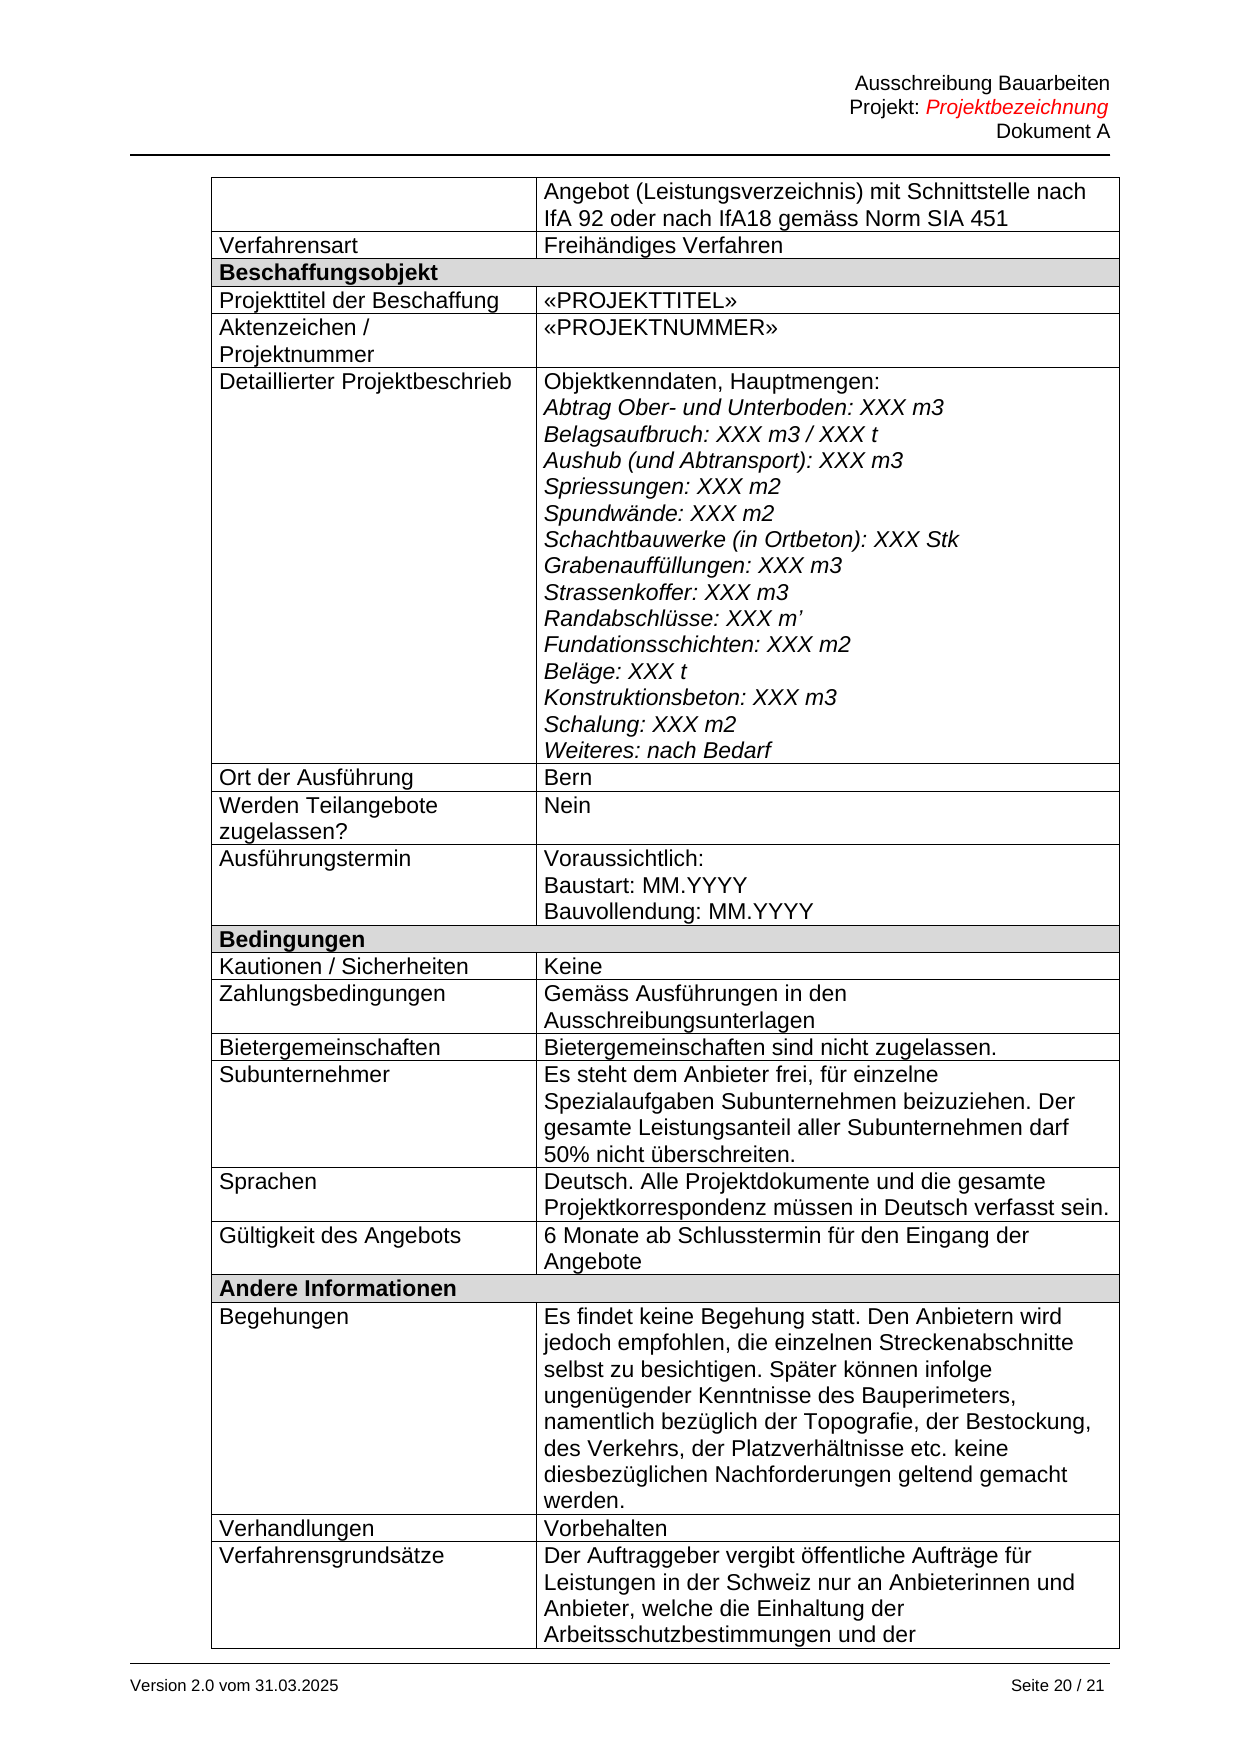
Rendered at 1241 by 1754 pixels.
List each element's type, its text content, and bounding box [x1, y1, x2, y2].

table_cell Ausführungstermin [212, 845, 536, 924]
table_cell Begehungen [212, 1303, 536, 1514]
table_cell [537, 1542, 1119, 1647]
table_cell «PROJEKTTITEL» [537, 287, 1119, 313]
table_cell Aktenzeichen / Projektnummer [212, 314, 536, 367]
table_cell Nein [537, 792, 1119, 844]
table_cell Werden Teilangebote zugelassen? [212, 792, 536, 844]
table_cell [537, 178, 1119, 231]
table_cell Andere Informationen [212, 1275, 1119, 1302]
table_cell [212, 1542, 536, 1647]
table_cell Bern [537, 764, 1119, 791]
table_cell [212, 178, 536, 231]
table_cell Verfahrensart [212, 232, 536, 258]
table_cell Es steht dem Anbieter frei, für einzelne Spezialaufgaben Subunternehmen beizuziehen. Der gesamte Leistungsanteil aller Subunternehmen darf 50% nicht überschreiten. [537, 1061, 1119, 1167]
table_cell Sprachen [212, 1168, 536, 1221]
table_cell Voraussichtlich: Baustart: MM.YYYY Bauvollendung: MM.YYYY [537, 845, 1119, 924]
table_cell Deutsch. Alle Projektdokumente und die gesamte Projektkorrespondenz müssen in Deutsch verfasst sein. [537, 1168, 1119, 1221]
table_cell Freihändiges Verfahren [537, 232, 1119, 258]
table_cell Bietergemeinschaften sind nicht zugelassen. [537, 1034, 1119, 1060]
table_cell Projekttitel der Beschaffung [212, 287, 536, 313]
table_cell Es findet keine Begehung statt. Den Anbietern wird jedoch empfohlen, die einzelnen Streckenabschnitte selbst zu besichtigen. Später können infolge ungenügender Kenntnisse des Bauperimeters, namentlich bezüglich der Topografie, der Bestockung, des Verkehrs, der Platzverhältnisse etc. keine diesbezüglichen Nachforderungen geltend gemacht werden. [537, 1303, 1119, 1514]
table_cell Detaillierter Projektbeschrieb [212, 368, 536, 763]
table_cell Vorbehalten [537, 1515, 1119, 1541]
table_cell Ort der Ausführung [212, 764, 536, 791]
table_cell Kautionen / Sicherheiten [212, 953, 536, 979]
table_cell «PROJEKTNUMMER» [537, 314, 1119, 367]
table_cell Gemäss Ausführungen in den Ausschreibungsunterlagen [537, 980, 1119, 1033]
table_cell Objektkenndaten, Hauptmengen: Abtrag Ober- und Unterboden: XXX m3 Belagsaufbruch: XXX m3 / XXX t Aushub (und Abtransport): XXX m3 Spriessungen: XXX m2 Spundwände: XXX m2 Schachtbauwerke (in Ortbeton): XXX Stk Grabenauffüllungen: XXX m3 Strassenkoffer: XXX m3 Randabschlüsse: XXX m’ Fundationsschichten: XXX m2 Beläge: XXX t Konstruktionsbeton: XXX m3 Schalung: XXX m2 Weiteres: nach Bedarf [537, 368, 1119, 763]
table_cell 6 Monate ab Schlusstermin für den Eingang der Angebote [537, 1222, 1119, 1274]
table_cell Bietergemeinschaften [212, 1034, 536, 1060]
table_cell Beschaffungsobjekt [212, 259, 1119, 286]
table_cell Bedingungen [212, 926, 1119, 952]
table_cell Zahlungsbedingungen [212, 980, 536, 1033]
table_cell Gültigkeit des Angebots [212, 1222, 536, 1274]
table_cell Keine [537, 953, 1119, 979]
table_cell Verhandlungen [212, 1515, 536, 1541]
table_cell Subunternehmer [212, 1061, 536, 1167]
